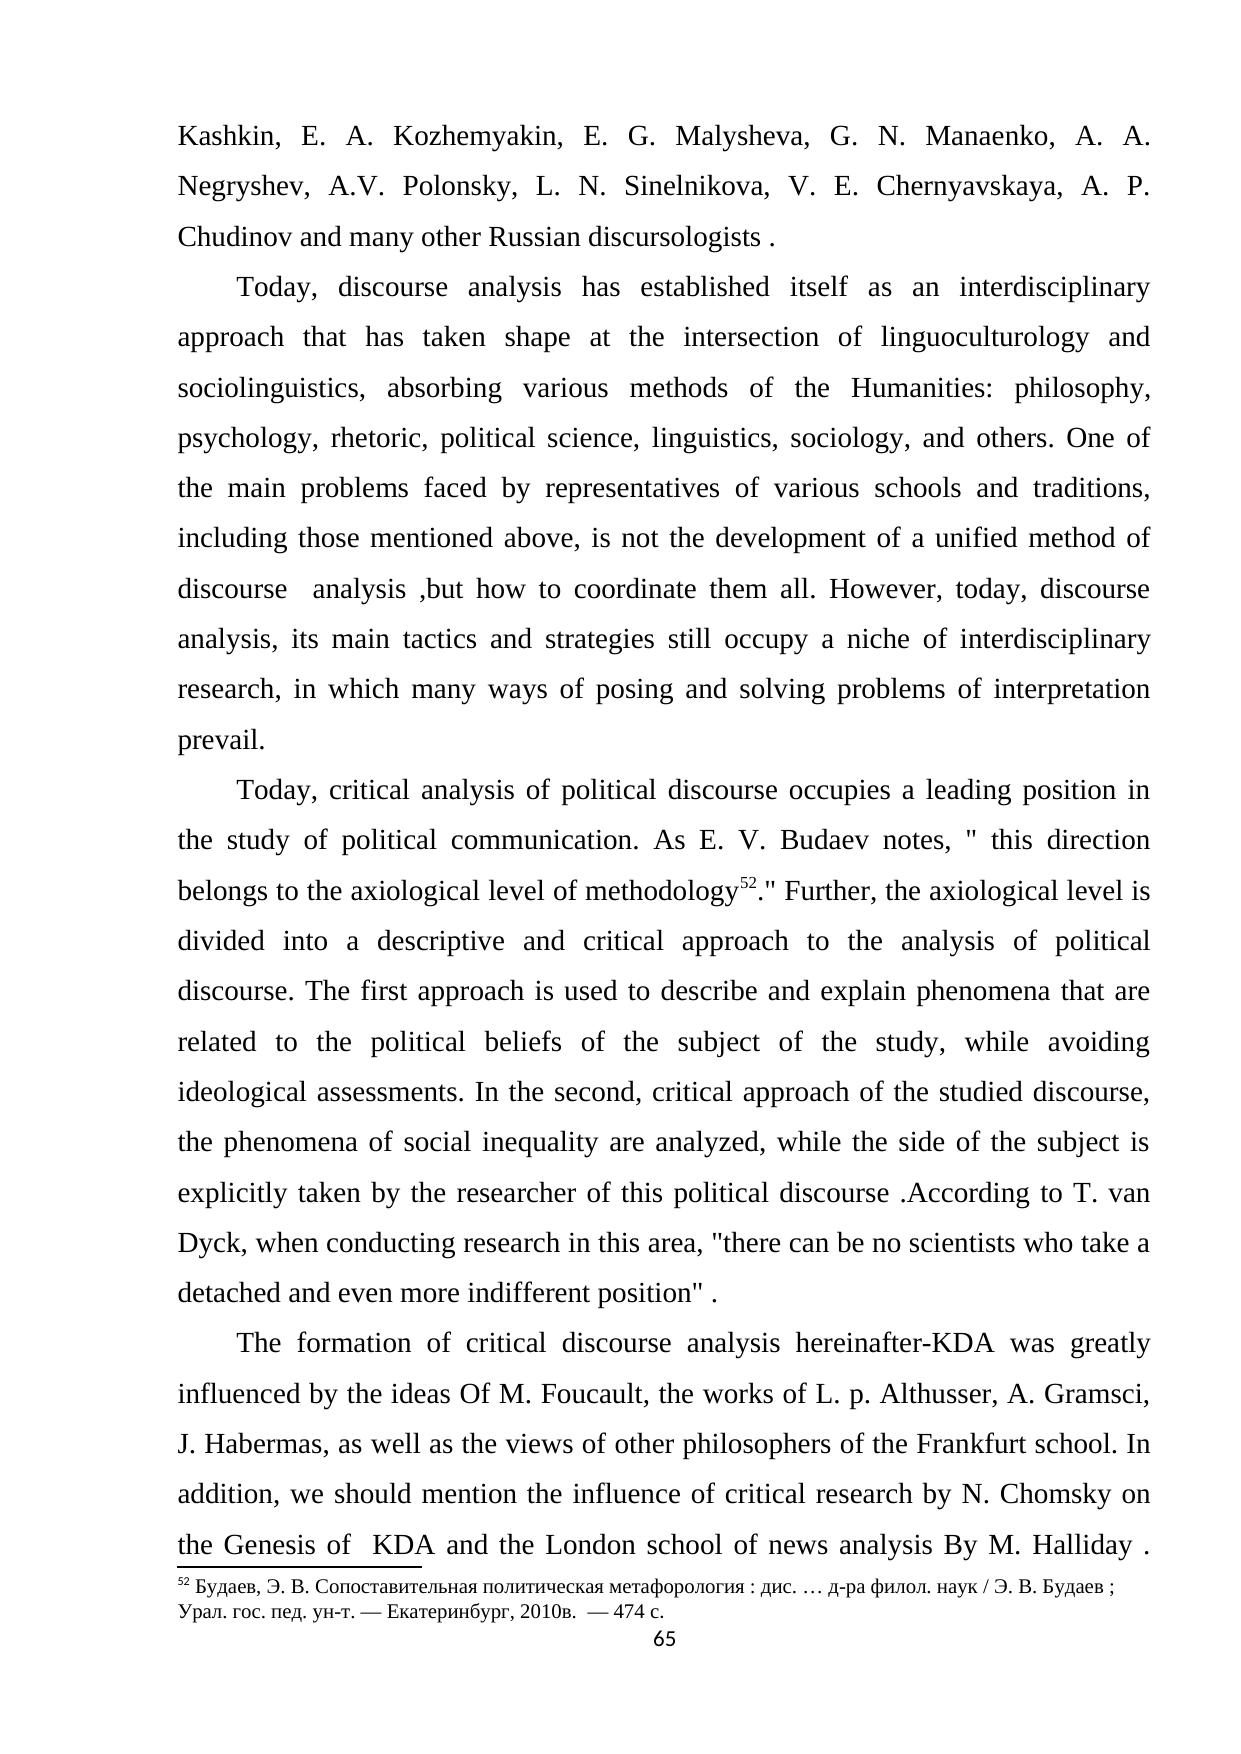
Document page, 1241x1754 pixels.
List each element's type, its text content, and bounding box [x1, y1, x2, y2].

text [177, 1326, 1152, 1560]
text Today, discourse analysis has established itself as an interdisciplinary approach that has taken shape at the intersection of linguoculturology and sociolinguistics, absorbing various methods of the Humanities: philosophy, psychology, rhetoric, political science, linguistics, sociology, and others. One of the main problems faced by representatives of various schools and traditions, including those mentioned above, is not the development of a unified method of discourse analysis ,but how to coordinate them all. However, today, discourse analysis, its main tactics and strategies still occupy a niche of interdisciplinary research, in which many ways of posing and solving problems of interpretation prevail. [177, 269, 1152, 755]
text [177, 118, 1152, 252]
text Today, critical analysis of political discourse occupies a leading position in the study of political communication. As E. V. Budaev notes, " this direction belongs to the axiological level of methodology." Further, the axiological level is divided into a descriptive and critical approach to the analysis of political discourse. The first approach is used to describe and explain phenomena that are related to the political beliefs of the subject of the study, while avoiding ideological assessments. In the second, critical approach of the studied discourse, the phenomena of social inequality are analyzed, while the side of the subject is explicitly taken by the researcher of this political discourse .According to T. van Dyck, when conducting research in this area, "there can be no scientists who take a detached and even more indifferent position" . [177, 772, 1152, 1309]
